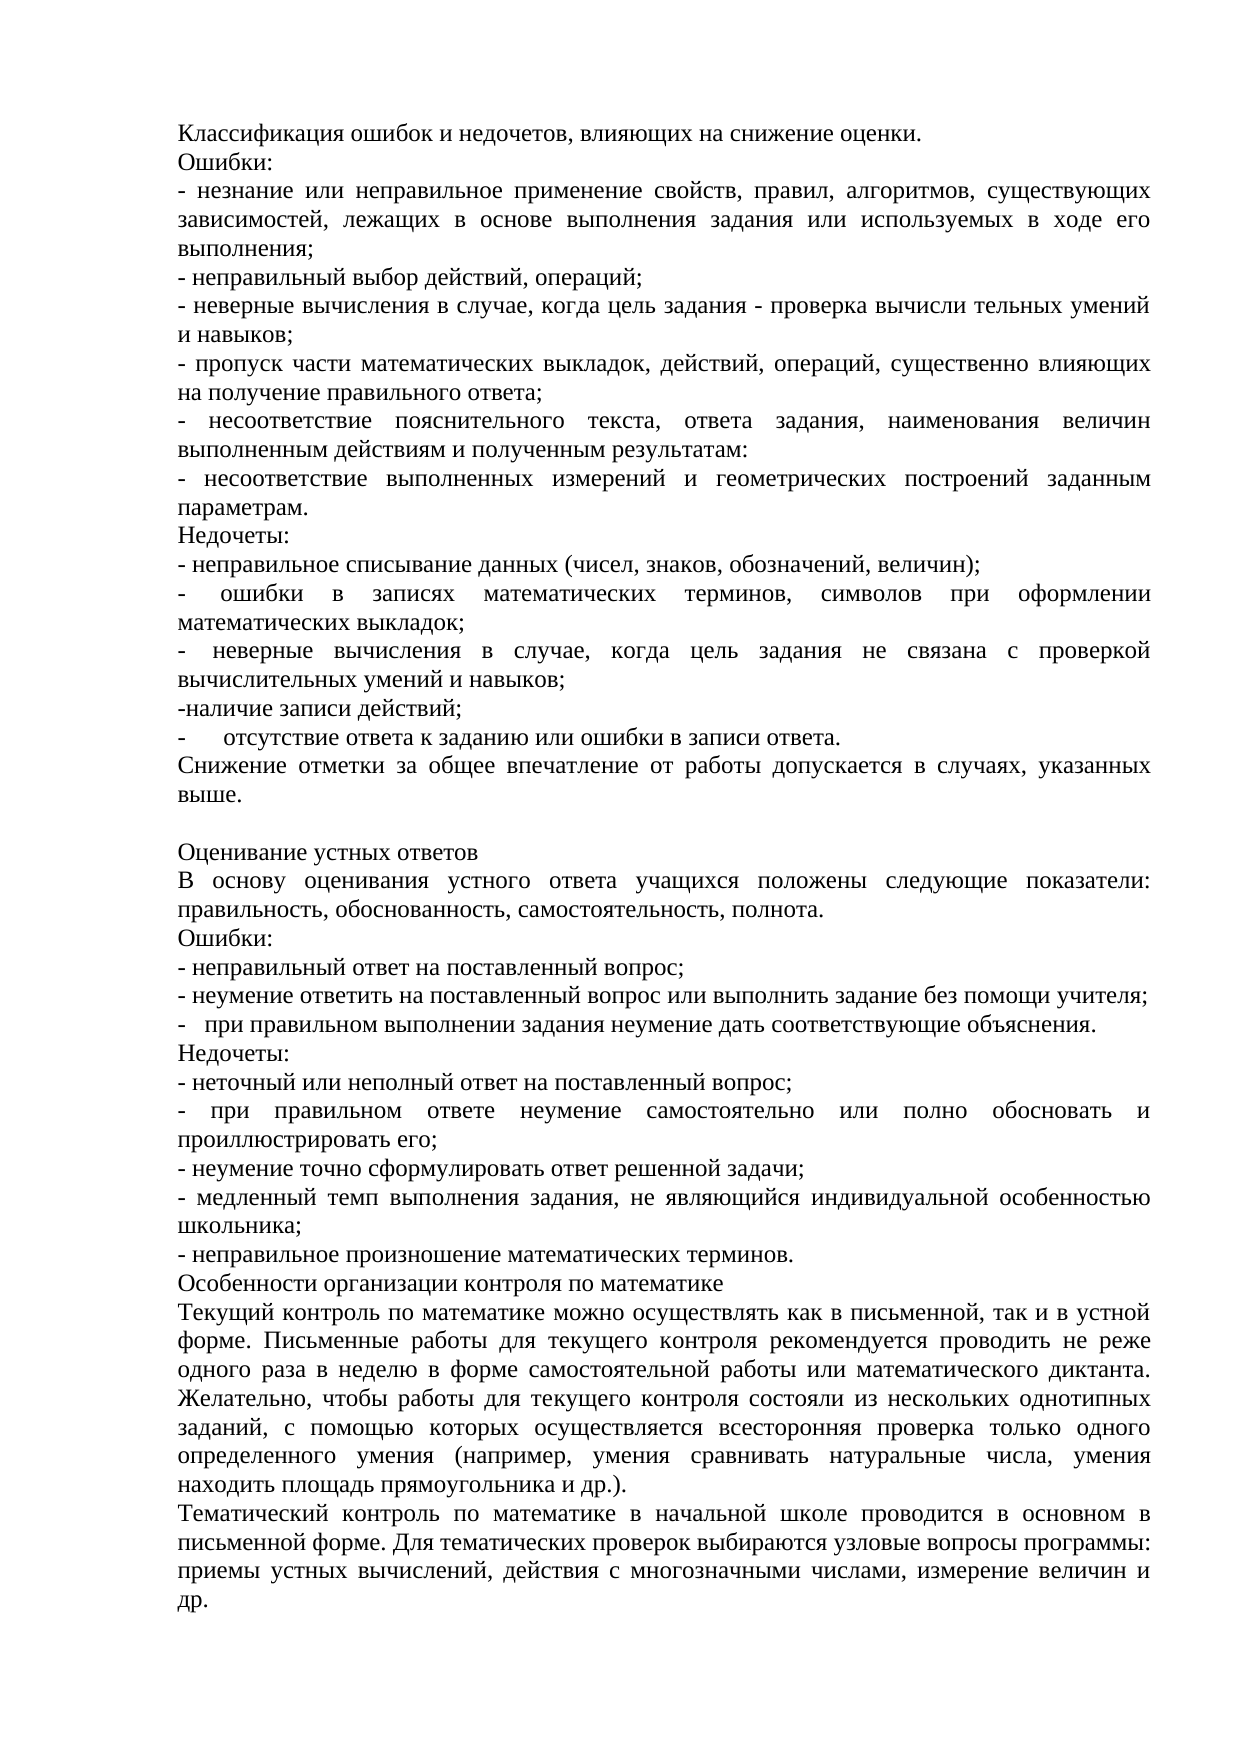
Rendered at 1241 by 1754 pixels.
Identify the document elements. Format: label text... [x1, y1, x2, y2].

text Текущий контроль по математике можно осуществлять как в письменной, так и в устной форме. Письменные работы для текущего контроля рекомендуется проводить не реже одного раза в неделю в форме самостоятельной работы или математического диктанта. Желательно, чтобы работы для текущего контроля состояли из нескольких однотипных заданий, с помощью которых осуществляется всесторонняя проверка только одного определенного умения (например, умения сравнивать натуральные числа, умения находить площадь прямоугольника и др.). [177, 1297, 1152, 1498]
text - отсутствие ответа к заданию или ошибки в записи ответа. [177, 722, 1152, 751]
text - неправильный ответ на поставленный вопрос; [177, 952, 1152, 981]
text - неумение ответить на поставленный вопрос или выполнить задание без помощи учителя; [177, 981, 1152, 1009]
text - несоответствие выполненных измерений и геометрических построений заданным параметрам. [177, 463, 1152, 521]
text Тематический контроль по математике в начальной школе проводится в основном в письменной форме. Для тематических проверок выбираются узловые вопросы программы: приемы устных вычислений, действия с многозначными числами, измерение величин и др. [177, 1498, 1152, 1613]
text - ошибки в записях математических терминов, символов при оформлении математических выкладок; [177, 578, 1152, 636]
text - пропуск части математических выкладок, действий, операций, существенно влияющих на получение правильного ответа; [177, 348, 1152, 406]
text Классификация ошибок и недочетов, влияющих на снижение оценки. [177, 118, 1152, 147]
text - неверные вычисления в случае, когда цель задания не связана с проверкой вычислительных умений и навыков; [177, 636, 1152, 693]
text - неправильный выбор действий, операций; [177, 262, 1152, 291]
text - при правильном выполнении задания неумение дать соответствующие объяснения. [177, 1009, 1152, 1038]
text - незнание или неправильное применение свойств, правил, алгоритмов, существующих зависимостей, лежащих в основе выполнения задания или используемых в ходе его выполнения; [177, 176, 1152, 262]
text -наличие записи действий; [177, 693, 1152, 722]
text - неправильное произношение математических терминов. [177, 1239, 1152, 1268]
text - неточный или неполный ответ на поставленный вопрос; [177, 1067, 1152, 1096]
text Недочеты: [177, 1038, 1152, 1067]
text - неверные вычисления в случае, когда цель задания - проверка вычисли тельных умений и навыков; [177, 291, 1152, 348]
text Снижение отметки за общее впечатление от работы допускается в случаях, указанных выше. [177, 751, 1152, 808]
text Оценивание устных ответов [177, 837, 1152, 866]
text Ошибки: [177, 147, 1152, 176]
text - неумение точно сформулировать ответ решенной задачи; [177, 1153, 1152, 1182]
text - неправильное списывание данных (чисел, знаков, обозначений, величин); [177, 549, 1152, 578]
text - несоответствие пояснительного текста, ответа задания, наименования величин выполненным действиям и полученным результатам: [177, 406, 1152, 463]
text - медленный темп выполнения задания, не являющийся индивидуальной особенностью школьника; [177, 1182, 1152, 1239]
text - при правильном ответе неумение самостоятельно или полно обосновать и проиллюстрировать его; [177, 1096, 1152, 1153]
text Ошибки: [177, 923, 1152, 952]
text В основу оценивания устного ответа учащихся положены следующие показатели: правильность, обоснованность, самостоятельность, полнота. [177, 866, 1152, 923]
text Особенности организации контроля по математике [177, 1268, 1152, 1297]
text Недочеты: [177, 521, 1152, 549]
